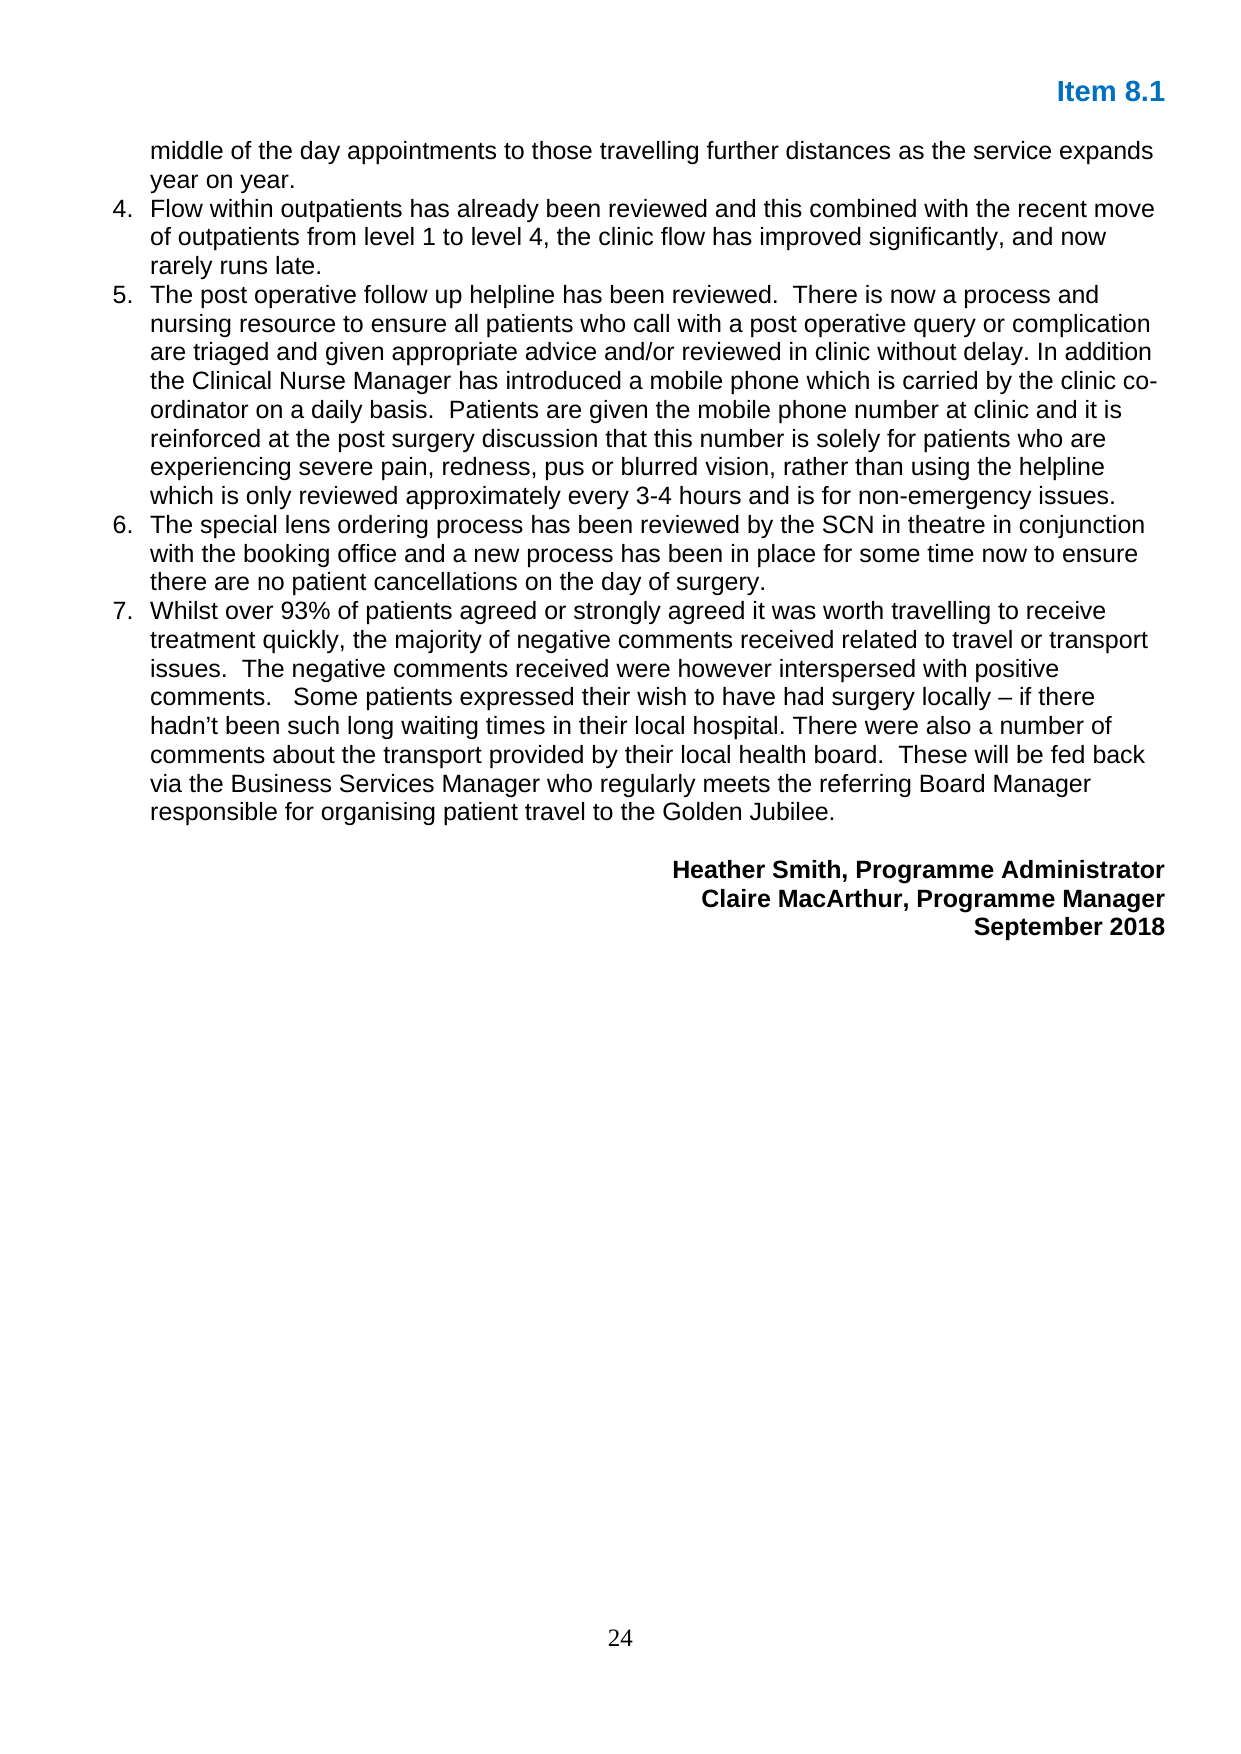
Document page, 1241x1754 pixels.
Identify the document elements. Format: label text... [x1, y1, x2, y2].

list Whilst over 93% of patients agreed or strongly agreed it was worth travelling to receive treatment quickly, the majority of negative comments received related to travel or transport issues. The negative comments received were however interspersed with positive comments. Some patients expressed their wish to have had surgery locally – if there hadn’t been such long waiting times in their local hospital. There were also a number of comments about the transport provided by their local health board. These will be fed back via the Business Services Manager who regularly meets the referring Board Manager responsible for organising patient travel to the Golden Jubilee. [112, 596, 1165, 826]
text Heather Smith, Programme Administrator [45, 855, 1165, 883]
text Claire MacArthur, Programme Manager [45, 883, 1165, 912]
list The post operative follow up helpline has been reviewed. There is now a process and nursing resource to ensure all patients who call with a post operative query or complication are triaged and given appropriate advice and/or reviewed in clinic without delay. In addition the Clinical Nurse Manager has introduced a mobile phone which is carried by the clinic co-ordinator on a daily basis. Patients are given the mobile phone number at clinic and it is reinforced at the post surgery discussion that this number is solely for patients who are experiencing severe pain, redness, pus or blurred vision, rather than using the helpline which is only reviewed approximately every 3-4 hours and is for non-emergency issues. [112, 280, 1165, 510]
list Flow within outpatients has already been reviewed and this combined with the recent move of outpatients from level 1 to level 4, the clinic flow has improved significantly, and now rarely runs late. [112, 193, 1165, 280]
list The special lens ordering process has been reviewed by the SCN in theatre in conjunction with the booking office and a new process has been in place for some time now to ensure there are no patient cancellations on the day of surgery. [112, 510, 1165, 596]
text September 2018 [45, 912, 1165, 941]
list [112, 136, 1165, 193]
